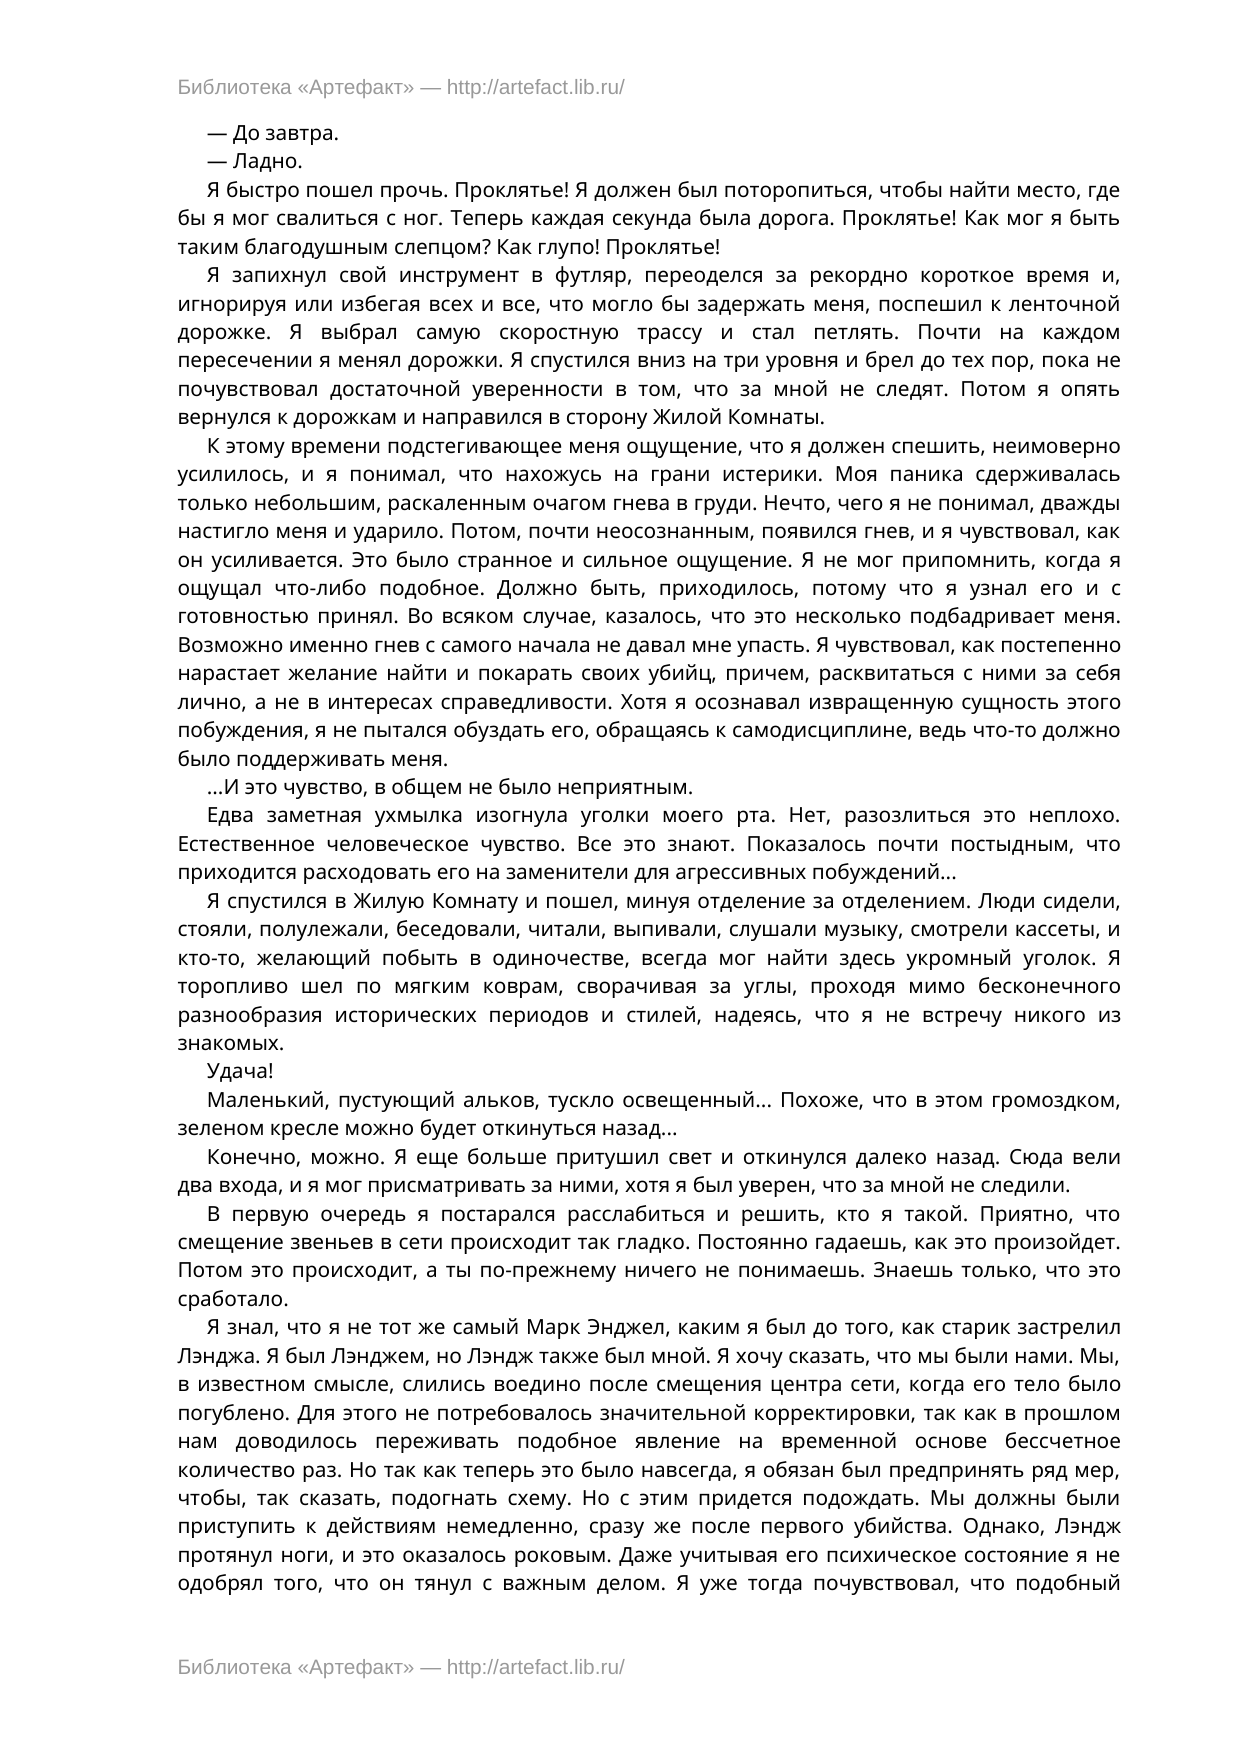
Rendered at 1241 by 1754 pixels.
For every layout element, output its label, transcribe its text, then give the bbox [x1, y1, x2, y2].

text В первую очередь я постарался расслабиться и решить, кто я такой. Приятно, что смещение звеньев в сети происходит так гладко. Постоянно гадаешь, как это произойдет. Потом это происходит, а ты по-прежнему ничего не понимаешь. Знаешь только, что это сработало. [177, 1199, 1122, 1312]
text Конечно, можно. Я еще больше притушил свет и откинулся далеко назад. Сюда вели два входа, и я мог присматривать за ними, хотя я был уверен, что за мной не следили. [177, 1142, 1122, 1199]
text Я спустился в Жилую Комнату и пошел, минуя отделение за отделением. Люди сидели, стояли, полулежали, беседовали, читали, выпивали, слушали музыку, смотрели кассеты, и кто-то, желающий побыть в одиночестве, всегда мог найти здесь укромный уголок. Я торопливо шел по мягким коврам, сворачивая за углы, проходя мимо бесконечного разнообразия исторических периодов и стилей, надеясь, что я не встречу никого из знакомых. [177, 886, 1122, 1057]
text Я запихнул свой инструмент в футляр, переоделся за рекордно короткое время и, игнорируя или избегая всех и все, что могло бы задержать меня, поспешил к ленточной дорожке. Я выбрал самую скоростную трассу и стал петлять. Почти на каждом пересечении я менял дорожки. Я спустился вниз на три уровня и брел до тех пор, пока не почувствовал достаточной уверенности в том, что за мной не следят. Потом я опять вернулся к дорожкам и направился в сторону Жилой Комнаты. [177, 260, 1122, 431]
text К этому времени подстегивающее меня ощущение, что я должен спешить, неимоверно усилилось, и я понимал, что нахожусь на грани истерики. Моя паника сдерживалась только небольшим, раскаленным очагом гнева в груди. Нечто, чего я не понимал, дважды настигло меня и ударило. Потом, почти неосознанным, появился гнев, и я чувствовал, как он усиливается. Это было странное и сильное ощущение. Я не мог припомнить, когда я ощущал что-либо подобное. Должно быть, приходилось, потому что я узнал его и с готовностью принял. Во всяком случае, казалось, что это несколько подбадривает меня. Возможно именно гнев с самого начала не давал мне упасть. Я чувствовал, как постепенно нарастает желание найти и покарать своих убийц, причем, расквитаться с ними за себя лично, а не в интересах справедливости. Хотя я осознавал извращенную сущность этого побуждения, я не пытался обуздать его, обращаясь к самодисциплине, ведь что-то должно было поддерживать меня. [177, 431, 1122, 772]
text Удача! [177, 1057, 1122, 1085]
text — До завтра. [177, 118, 1122, 147]
text Я быстро пошел прочь. Проклятье! Я должен был поторопиться, чтобы найти место, где бы я мог свалиться с ног. Теперь каждая секунда была дорога. Проклятье! Как мог я быть таким благодушным слепцом? Как глупо! Проклятье! [177, 175, 1122, 260]
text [177, 1312, 1122, 1597]
text Маленький, пустующий альков, тускло освещенный... Похоже, что в этом громоздком, зеленом кресле можно будет откинуться назад... [177, 1085, 1122, 1142]
text ...И это чувство, в общем не было неприятным. [177, 772, 1122, 801]
text — Ладно. [177, 147, 1122, 175]
text Едва заметная ухмылка изогнула уголки моего рта. Нет, разозлиться это неплохо. Естественное человеческое чувство. Все это знают. Показалось почти постыдным, что приходится расходовать его на заменители для агрессивных побуждений... [177, 801, 1122, 886]
